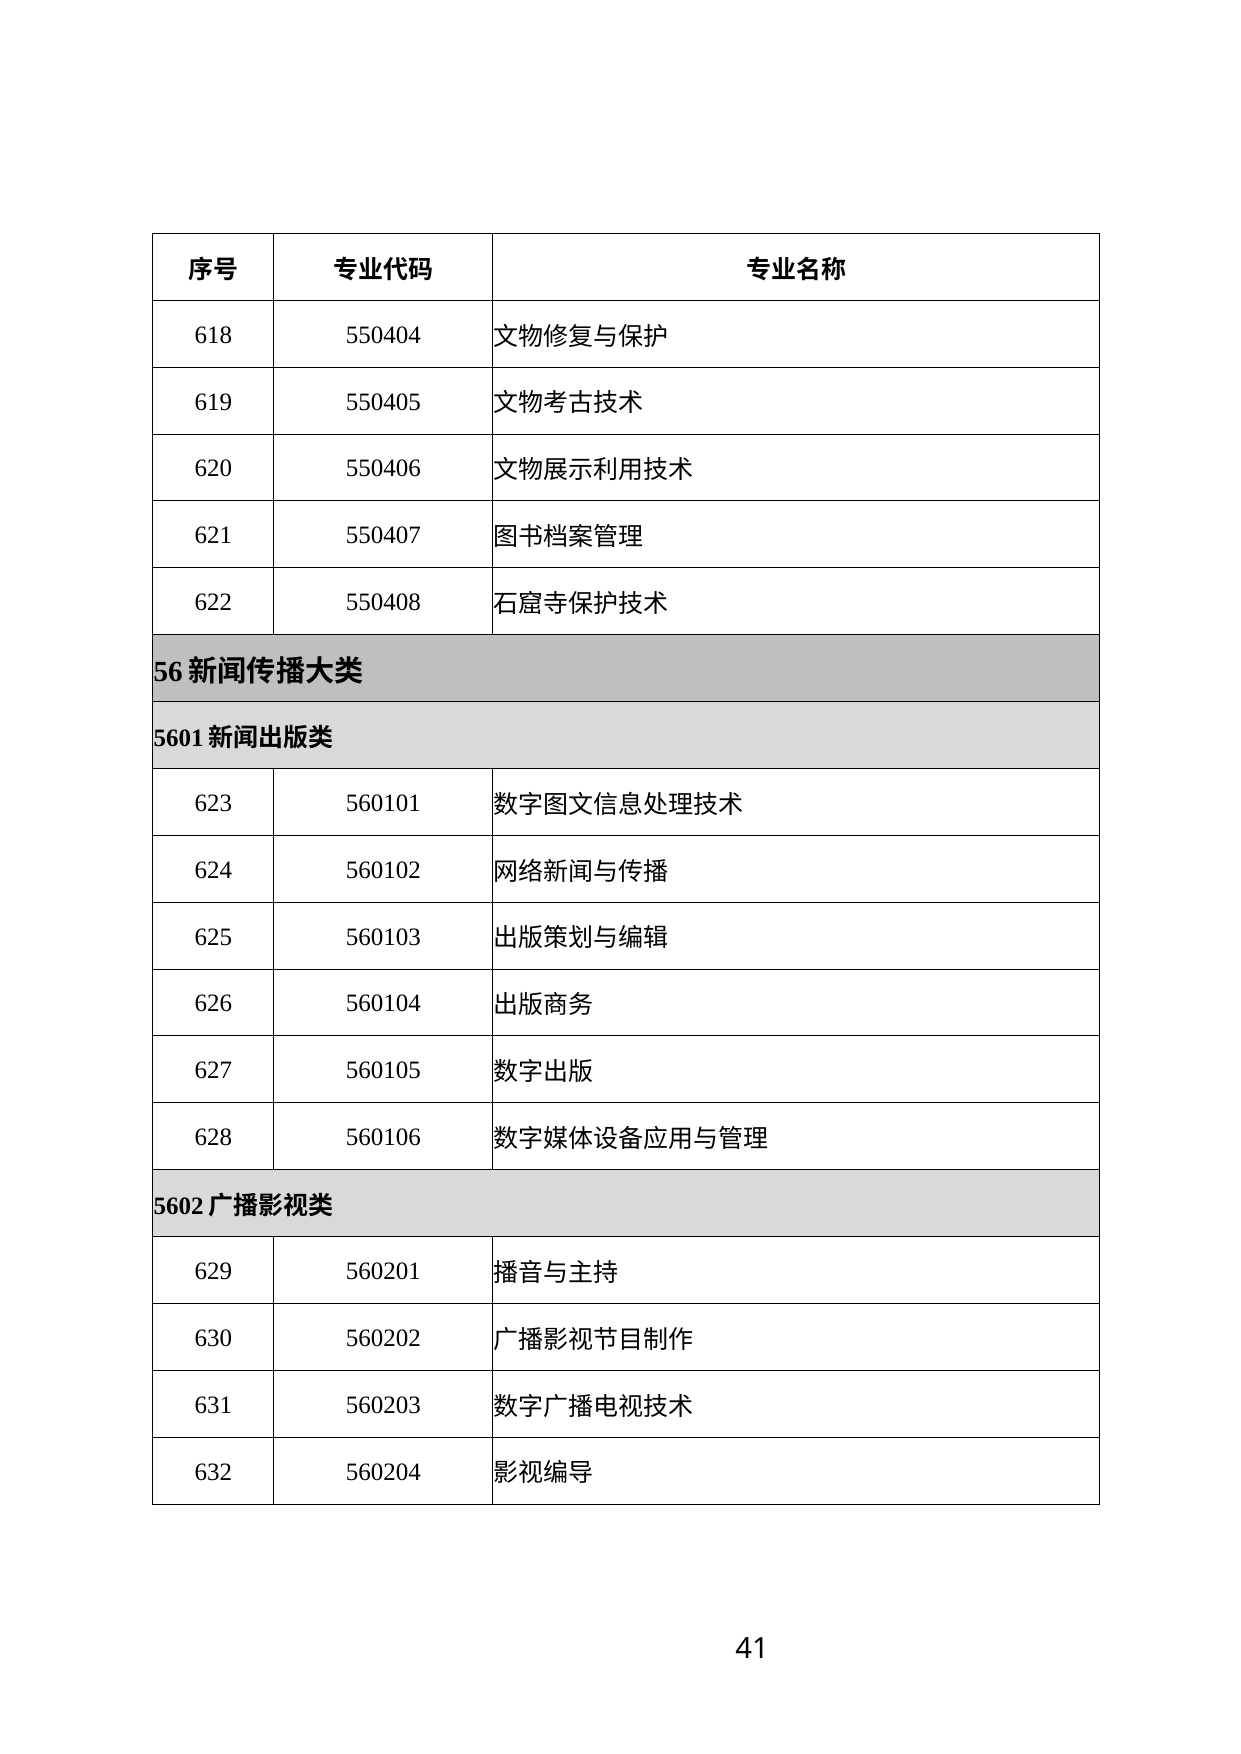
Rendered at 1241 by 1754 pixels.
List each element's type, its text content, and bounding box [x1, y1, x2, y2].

table_cell 数字出版 [493, 1036, 1099, 1102]
table_cell 550407 [274, 501, 492, 567]
table_cell 550404 [274, 301, 492, 367]
table_cell 621 [153, 501, 273, 567]
table_cell 560105 [274, 1036, 492, 1102]
table_cell 播音与主持 [493, 1237, 1099, 1303]
table_cell 560103 [274, 903, 492, 968]
table_cell 629 [153, 1237, 273, 1303]
table_cell 560202 [274, 1304, 492, 1370]
table_cell 数字媒体设备应用与管理 [493, 1103, 1099, 1169]
table_cell 5602广播影视类 [153, 1170, 1099, 1236]
table_cell 560201 [274, 1237, 492, 1303]
table_cell 632 [153, 1438, 273, 1503]
table_cell 630 [153, 1304, 273, 1370]
table_cell 560101 [274, 769, 492, 835]
table_cell 560106 [274, 1103, 492, 1169]
table_cell 560203 [274, 1371, 492, 1437]
table_cell 出版商务 [493, 970, 1099, 1035]
table_cell 石窟寺保护技术 [493, 568, 1099, 634]
table_cell 550406 [274, 435, 492, 500]
table_header 专业名称 [493, 234, 1099, 300]
table_cell 623 [153, 769, 273, 835]
table_cell 数字图文信息处理技术 [493, 769, 1099, 835]
table_cell 文物展示利用技术 [493, 435, 1099, 500]
table_cell 56新闻传播大类 [153, 635, 1099, 701]
table_cell 文物修复与保护 [493, 301, 1099, 367]
table_cell 数字广播电视技术 [493, 1371, 1099, 1437]
table_cell 广播影视节目制作 [493, 1304, 1099, 1370]
table_cell 620 [153, 435, 273, 500]
table_cell 560102 [274, 836, 492, 902]
table_cell 560204 [274, 1438, 492, 1503]
table_cell 网络新闻与传播 [493, 836, 1099, 902]
table_cell 627 [153, 1036, 273, 1102]
table_cell 622 [153, 568, 273, 634]
table_cell 影视编导 [493, 1438, 1099, 1503]
table_cell 625 [153, 903, 273, 968]
table_cell 628 [153, 1103, 273, 1169]
table_header 序号 [153, 234, 273, 300]
table_cell 560104 [274, 970, 492, 1035]
table_cell 631 [153, 1371, 273, 1437]
table_cell 图书档案管理 [493, 501, 1099, 567]
table_cell 626 [153, 970, 273, 1035]
table_header 专业代码 [274, 234, 492, 300]
table_cell 619 [153, 368, 273, 433]
table_cell 文物考古技术 [493, 368, 1099, 433]
table_cell 550408 [274, 568, 492, 634]
table_cell 550405 [274, 368, 492, 433]
table_cell 624 [153, 836, 273, 902]
table_cell 618 [153, 301, 273, 367]
table_cell 5601新闻出版类 [153, 702, 1099, 768]
table_cell 出版策划与编辑 [493, 903, 1099, 968]
